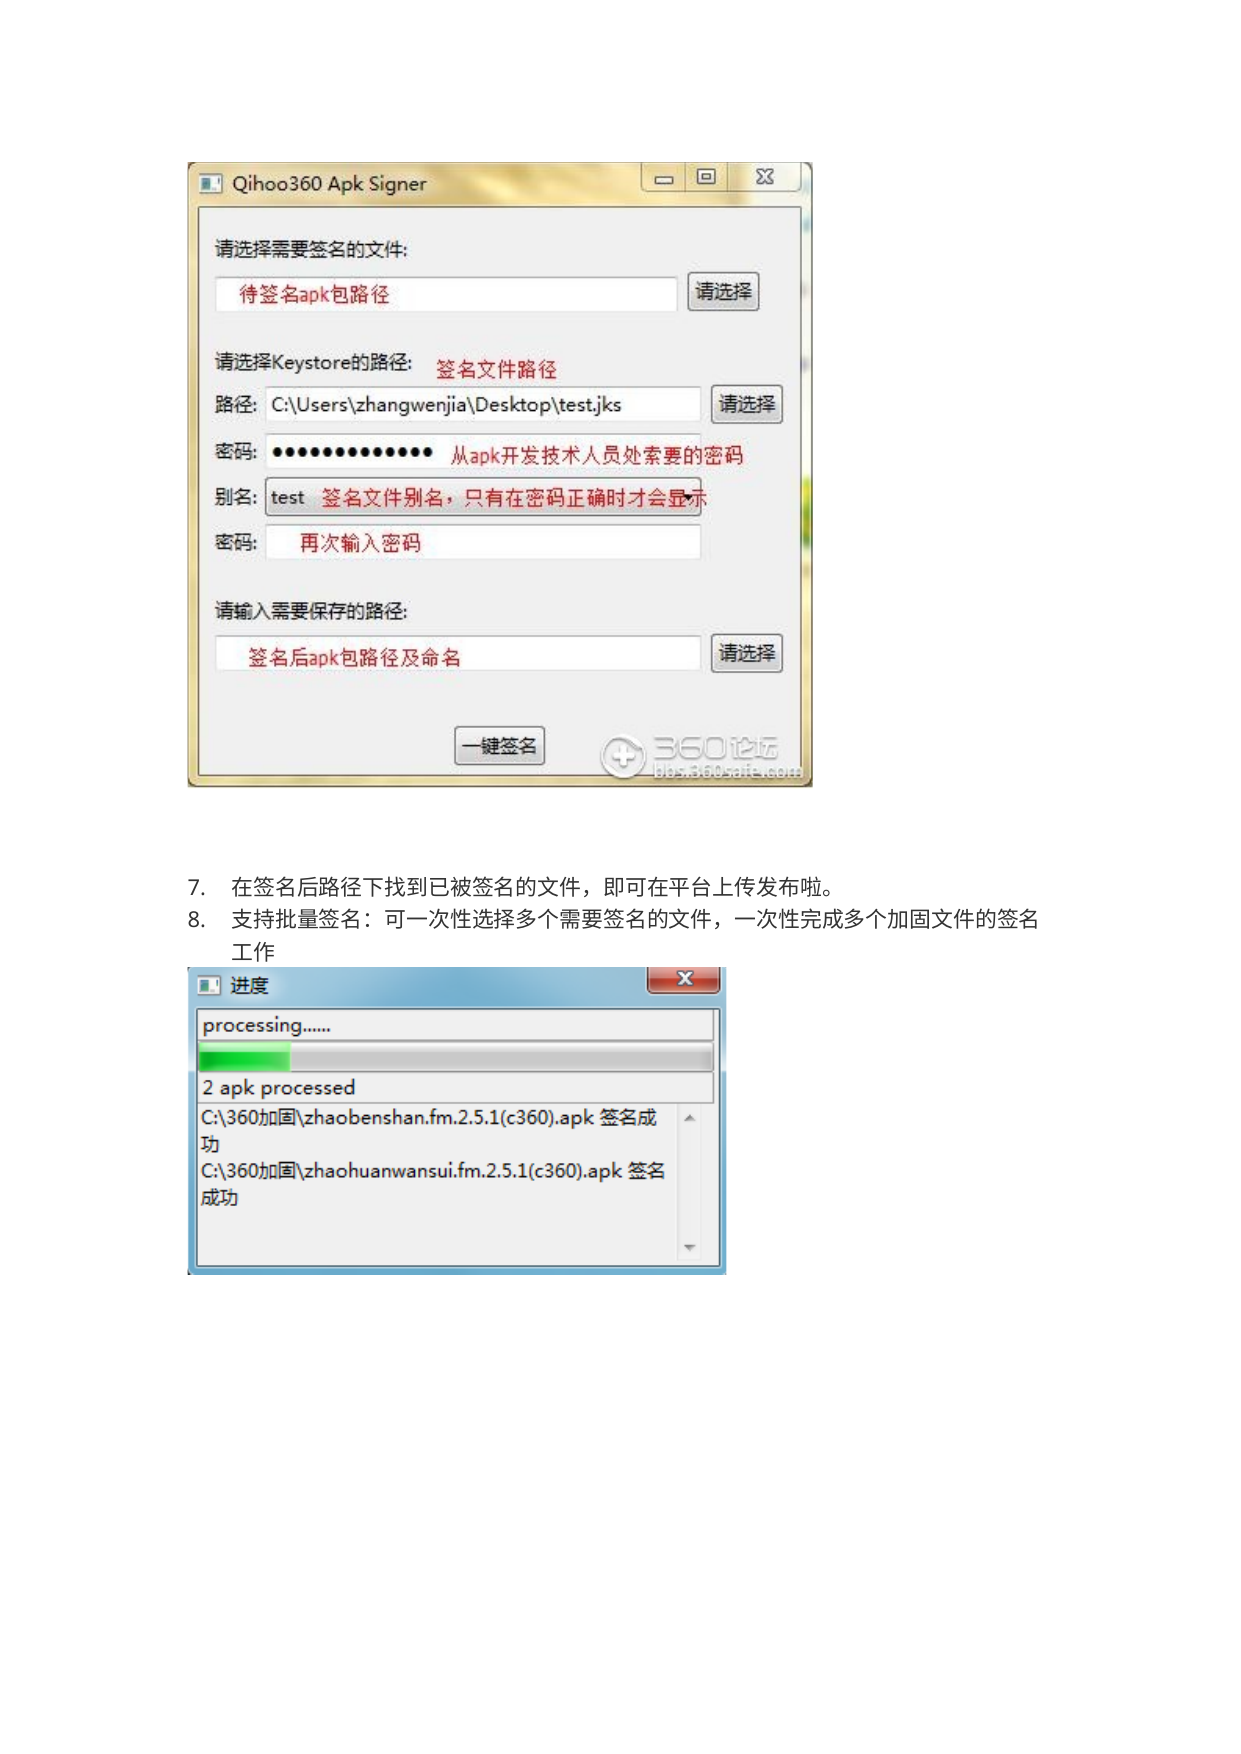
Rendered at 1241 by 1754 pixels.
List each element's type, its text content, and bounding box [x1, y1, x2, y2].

list 在签名后路径下找到已被签名的文件，即可在平台上传发布啦。 [187, 869, 1053, 902]
list 支持批量签名：可一次性选择多个需要签名的文件，一次性完成多个加固文件的签名工作 [187, 902, 1053, 967]
picture [187, 967, 727, 1275]
picture [187, 162, 813, 789]
